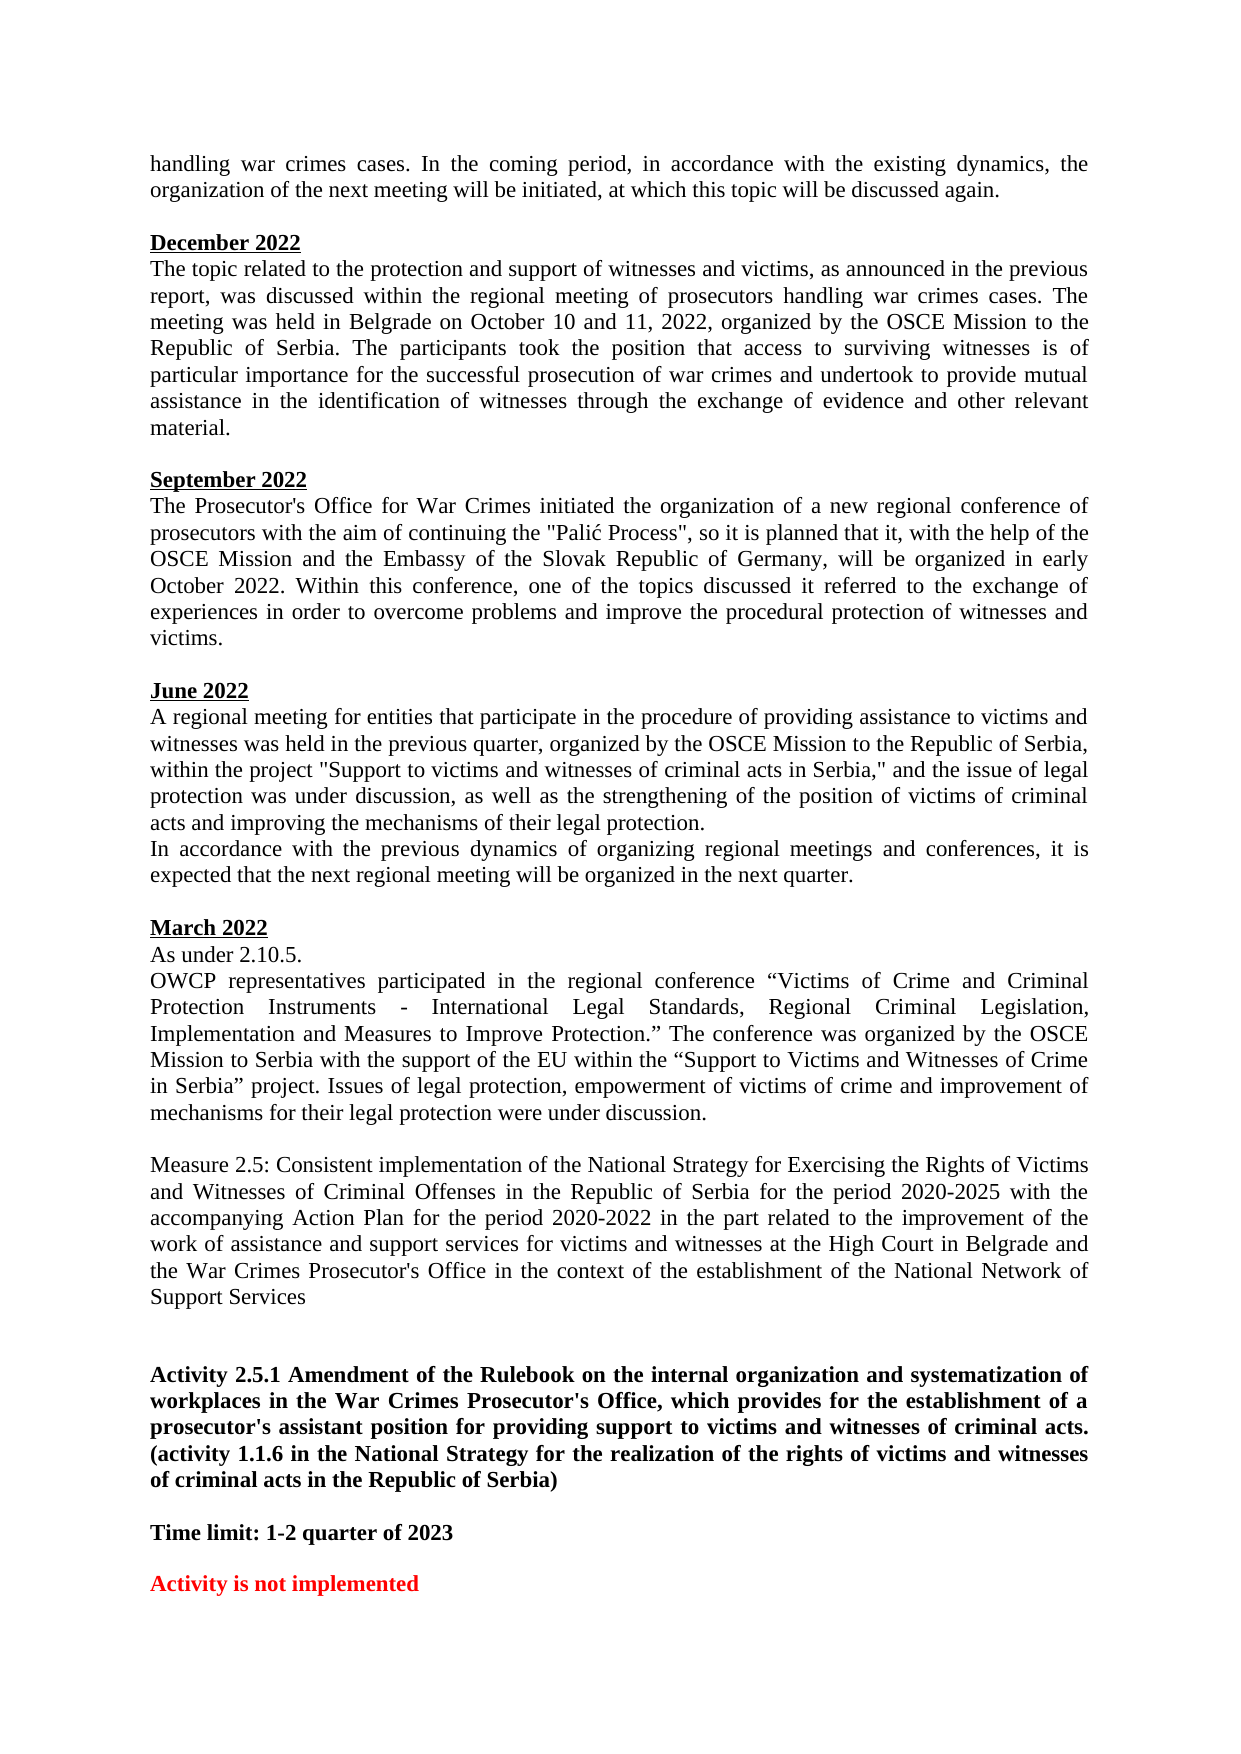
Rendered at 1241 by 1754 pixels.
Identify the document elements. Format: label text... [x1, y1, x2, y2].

text In accordance with the previous dynamics of organizing regional meetings and conferences, it is expected that the next regional meeting will be organized in the next quarter. [150, 835, 1090, 888]
text June 2022 [150, 677, 1090, 703]
text December 2022 [150, 229, 1090, 255]
text The topic related to the protection and support of witnesses and victims, as announced in the previous report, was discussed within the regional meeting of prosecutors handling war crimes cases. The meeting was held in Belgrade on October 10 and 11, 2022, organized by the OSCE Mission to the Republic of Serbia. The participants took the position that access to surviving witnesses is of particular importance for the successful prosecution of war crimes and undertook to provide mutual assistance in the identification of witnesses through the exchange of evidence and other relevant material. [150, 255, 1090, 440]
text September 2022 [150, 466, 1090, 493]
text Time limit: 1-2 quarter of 2023 [150, 1519, 1090, 1545]
text Activity is not implemented [150, 1570, 1090, 1596]
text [150, 150, 1090, 203]
text As under 2.10.5. [150, 941, 1090, 967]
text The Prosecutor's Office for War Crimes initiated the organization of a new regional conference of prosecutors with the aim of continuing the "Palić Process", so it is planned that it, with the help of the OSCE Mission and the Embassy of the Slovak Republic of Germany, will be organized in early October 2022. Within this conference, one of the topics discussed it referred to the exchange of experiences in order to overcome problems and improve the procedural protection of witnesses and victims. [150, 493, 1090, 651]
text A regional meeting for entities that participate in the procedure of providing assistance to victims and witnesses was held in the previous quarter, organized by the OSCE Mission to the Republic of Serbia, within the project "Support to victims and witnesses of criminal acts in Serbia," and the issue of legal protection was under discussion, as well as the strengthening of the position of victims of criminal acts and improving the mechanisms of their legal protection. [150, 703, 1090, 835]
subtitle Activity 2.5.1 Amendment of the Rulebook on the internal organization and systematization of workplaces in the War Crimes Prosecutor's Office, which provides for the establishment of a prosecutor's assistant position for providing support to victims and witnesses of criminal acts. (activity 1.1.6 in the National Strategy for the realization of the rights of victims and witnesses of criminal acts in the Republic of Serbia) [150, 1361, 1090, 1492]
text OWCP representatives participated in the regional conference “Victims of Crime and Criminal Protection Instruments - International Legal Standards, Regional Criminal Legislation, Implementation and Measures to Improve Protection.” The conference was organized by the OSCE Mission to Serbia with the support of the EU within the “Support to Victims and Witnesses of Crime in Serbia” project. Issues of legal protection, empowerment of victims of crime and improvement of mechanisms for their legal protection were under discussion. [150, 967, 1090, 1125]
subtitle Measure 2.5: Consistent implementation of the National Strategy for Exercising the Rights of Victims and Witnesses of Criminal Offenses in the Republic of Serbia for the period 2020-2025 with the accompanying Action Plan for the period 2020- the part related to the improvement of the work of assistance and support services for victims and witnesses at the High Court in Belgrade and the War Crimes Prosecutor's Office in the context of the establishment of the National Network of Support Services [150, 1151, 1090, 1309]
text March 2022 [150, 914, 1090, 941]
